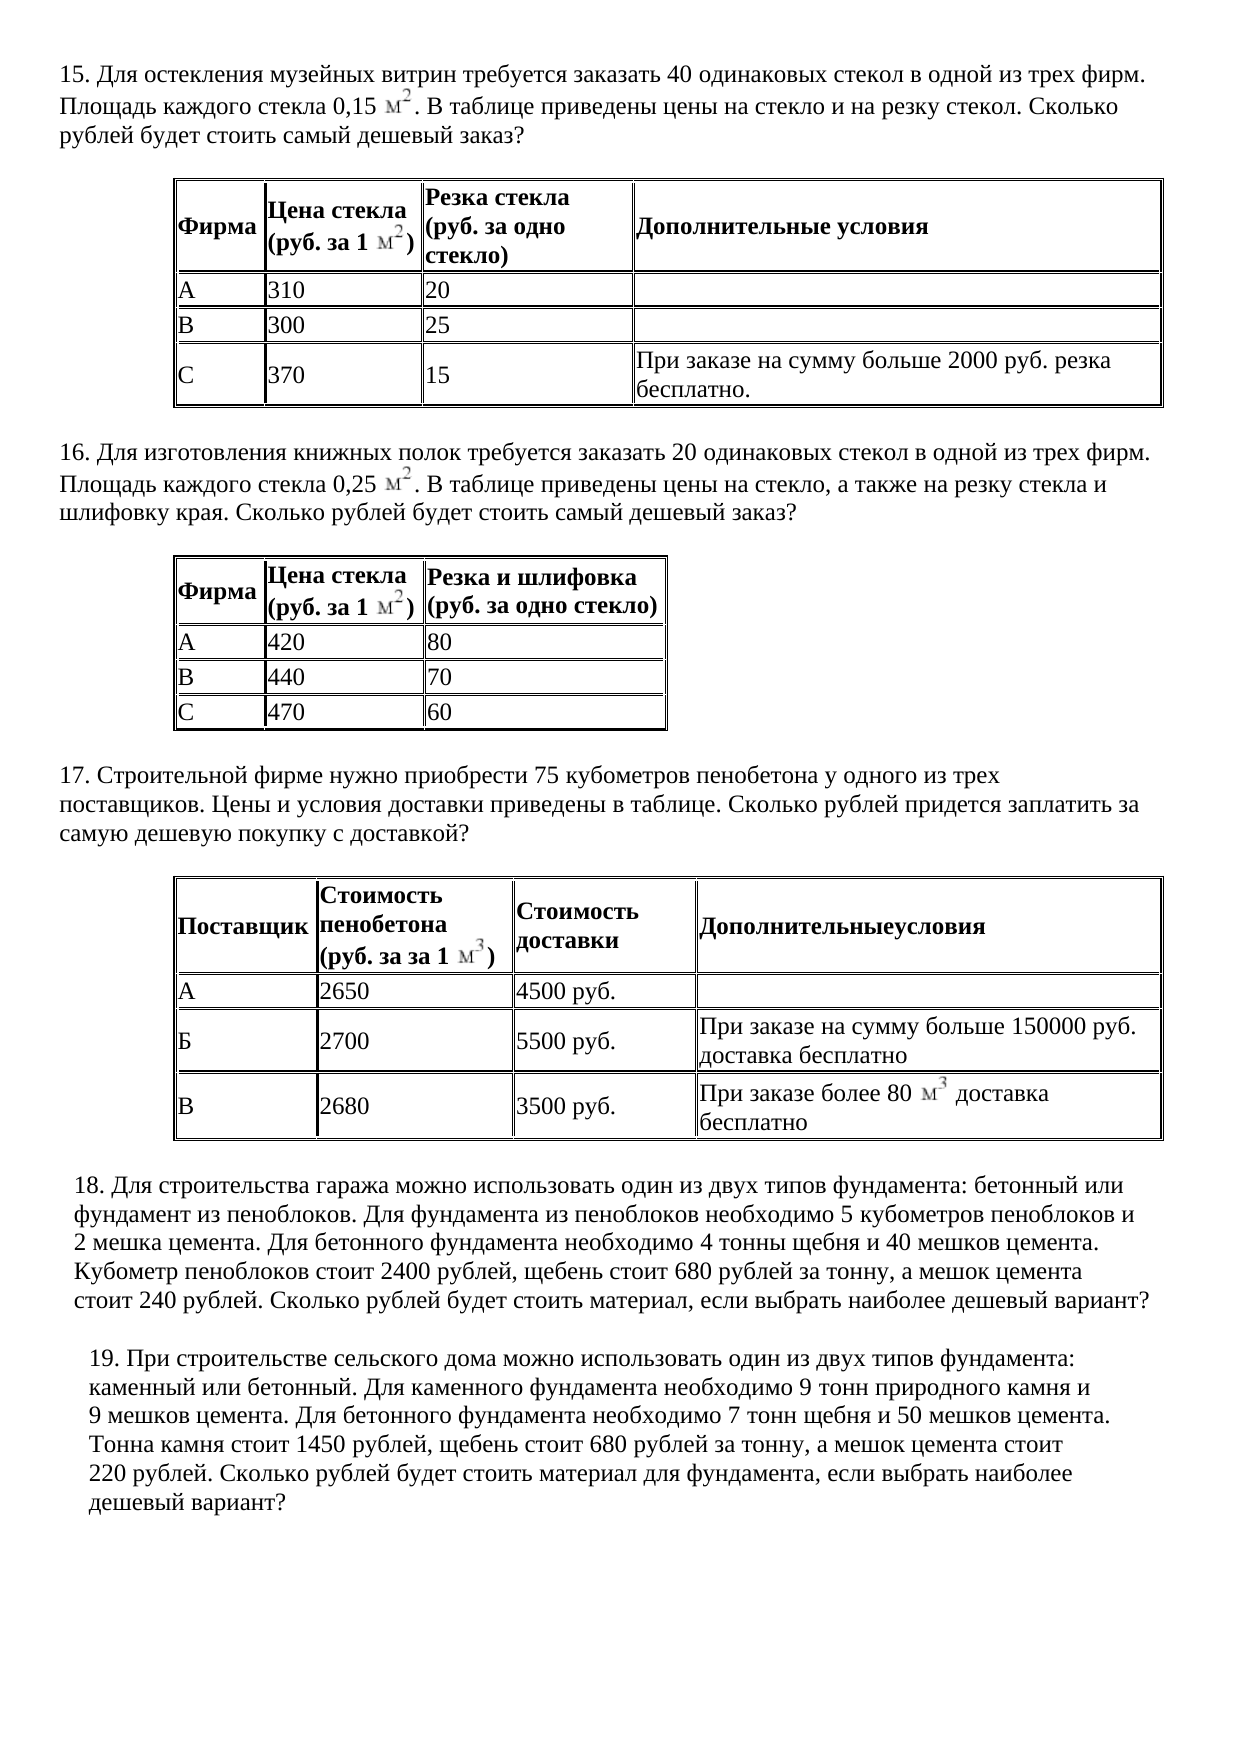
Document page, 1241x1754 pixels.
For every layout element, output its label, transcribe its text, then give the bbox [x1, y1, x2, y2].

table_cell C [175, 341, 265, 404]
table_cell 370 [265, 344, 422, 404]
table_cell [635, 305, 1161, 341]
picture [374, 223, 406, 251]
table_cell 2650 [319, 975, 512, 1007]
table_cell 470 [265, 696, 424, 728]
table_cell 15 [423, 344, 633, 404]
picture [382, 465, 414, 492]
text 15. Для остекления музейных витрин требуется заказать 40 одинаковых стекол в одной из трех фирм. Площадь каждого стекла 0,15 . В таблице приведены цены на стекло и на резку стекол. Сколько рублей будет стоить самый дешевый заказ? [59, 59, 1152, 148]
table_cell [698, 971, 1161, 1007]
table_cell 310 [267, 274, 421, 305]
text 17. Строительной фирме нужно приобрести 75 кубометров пенобетона у одного из трех поставщиков. Цены и условия доставки приведены в таблице. Сколько рублей придется заплатить за самую дешевую покупку с доставкой? [59, 760, 1152, 846]
table_cell При заказе на сумму больше 2000 руб. резка бесплатно. [634, 341, 1162, 404]
table_header Стоимость доставки [514, 879, 697, 971]
table_header Дополнительные условия [634, 181, 1160, 270]
table_cell 3500 руб. [514, 1074, 697, 1137]
picture [918, 1075, 950, 1102]
table_cell 2680 [317, 1074, 513, 1137]
table_cell [635, 270, 1161, 305]
table_cell 60 [425, 693, 666, 728]
table_cell A [177, 270, 264, 305]
table_header Резка стекла (руб. за одно стекло) [423, 181, 633, 270]
picture [382, 87, 414, 115]
table_cell C [175, 693, 265, 728]
picture [455, 937, 487, 965]
table_cell В [177, 1070, 317, 1137]
table_cell Б [175, 1007, 317, 1070]
table_cell 420 [267, 626, 423, 658]
table_cell A [177, 623, 264, 658]
table_cell A [177, 971, 316, 1007]
table_cell 80 [426, 623, 665, 658]
table_cell 4500 руб. [515, 975, 695, 1007]
table_header Фирма [177, 557, 265, 622]
table_cell 5500 руб. [515, 1010, 695, 1070]
text 19. При строительстве сельского дома можно использовать один из двух типов фундамента: каменный или бетонный. Для каменного фундамента необходимо 9 тонн природного камня и 9 мешков цемента. Для бетонного фундамента необходимо 7 тонн щебня и 50 мешков цемента. Тонна камня стоит 1450 рублей, щебень стоит 680 рублей за тонну, а мешок цемента стоит 220 рублей. Сколько рублей будет стоить материал для фундамента, если выбрать наиболее дешевый вариант? [88, 1343, 1152, 1515]
table_cell При заказе более 80 доставка бесплатно [697, 1070, 1161, 1137]
table_header Цена стекла (руб. за 1 ) [265, 181, 422, 270]
table_cell 440 [267, 661, 423, 693]
table_cell 300 [267, 309, 421, 341]
table_header Поставщик [175, 877, 317, 971]
table_header Фирма [175, 179, 265, 270]
text 18. Для строительства гаража можно использовать один из двух типов фундамента: бетонный или фундамент из пеноблоков. Для фундамента из пеноблоков необходимо 5 кубометров пеноблоков и 2 мешка цемента. Для бетонного фундамента необходимо 4 тонны щебня и 40 мешков цемента. Кубометр пеноблоков стоит 2400 рублей, щебень стоит 680 рублей за тонну, а мешок цемента стоит 240 рублей. Сколько рублей будет стоить материал, если выбрать наиболее дешевый вариант? [74, 1170, 1152, 1314]
table_header Стоимость пенобетона (руб. за за 1 ) [317, 879, 513, 971]
picture [374, 588, 406, 616]
table_cell При заказе на сумму больше 150000 руб. доставка бесплатно [697, 1007, 1162, 1070]
table_header Дополнительныеусловия [697, 879, 1160, 971]
table_header Резка и шлифовка (руб. за одно стекло) [425, 559, 665, 622]
table_cell 25 [424, 309, 632, 341]
table_cell 2700 [319, 1010, 512, 1070]
table_cell B [175, 658, 265, 693]
table_cell B [177, 305, 264, 341]
table_cell 70 [425, 658, 666, 693]
text 16. Для изготовления книжных полок требуется заказать 20 одинаковых стекол в одной из трех фирм. Площадь каждого стекла 0,25 . В таблице приведены цены на стекло, а также на резку стекла и шлифовку края. Сколько рублей будет стоить самый дешевый заказ? [59, 437, 1152, 526]
table_header Цена стекла (руб. за 1 ) [265, 559, 424, 622]
table_cell 20 [424, 274, 632, 305]
